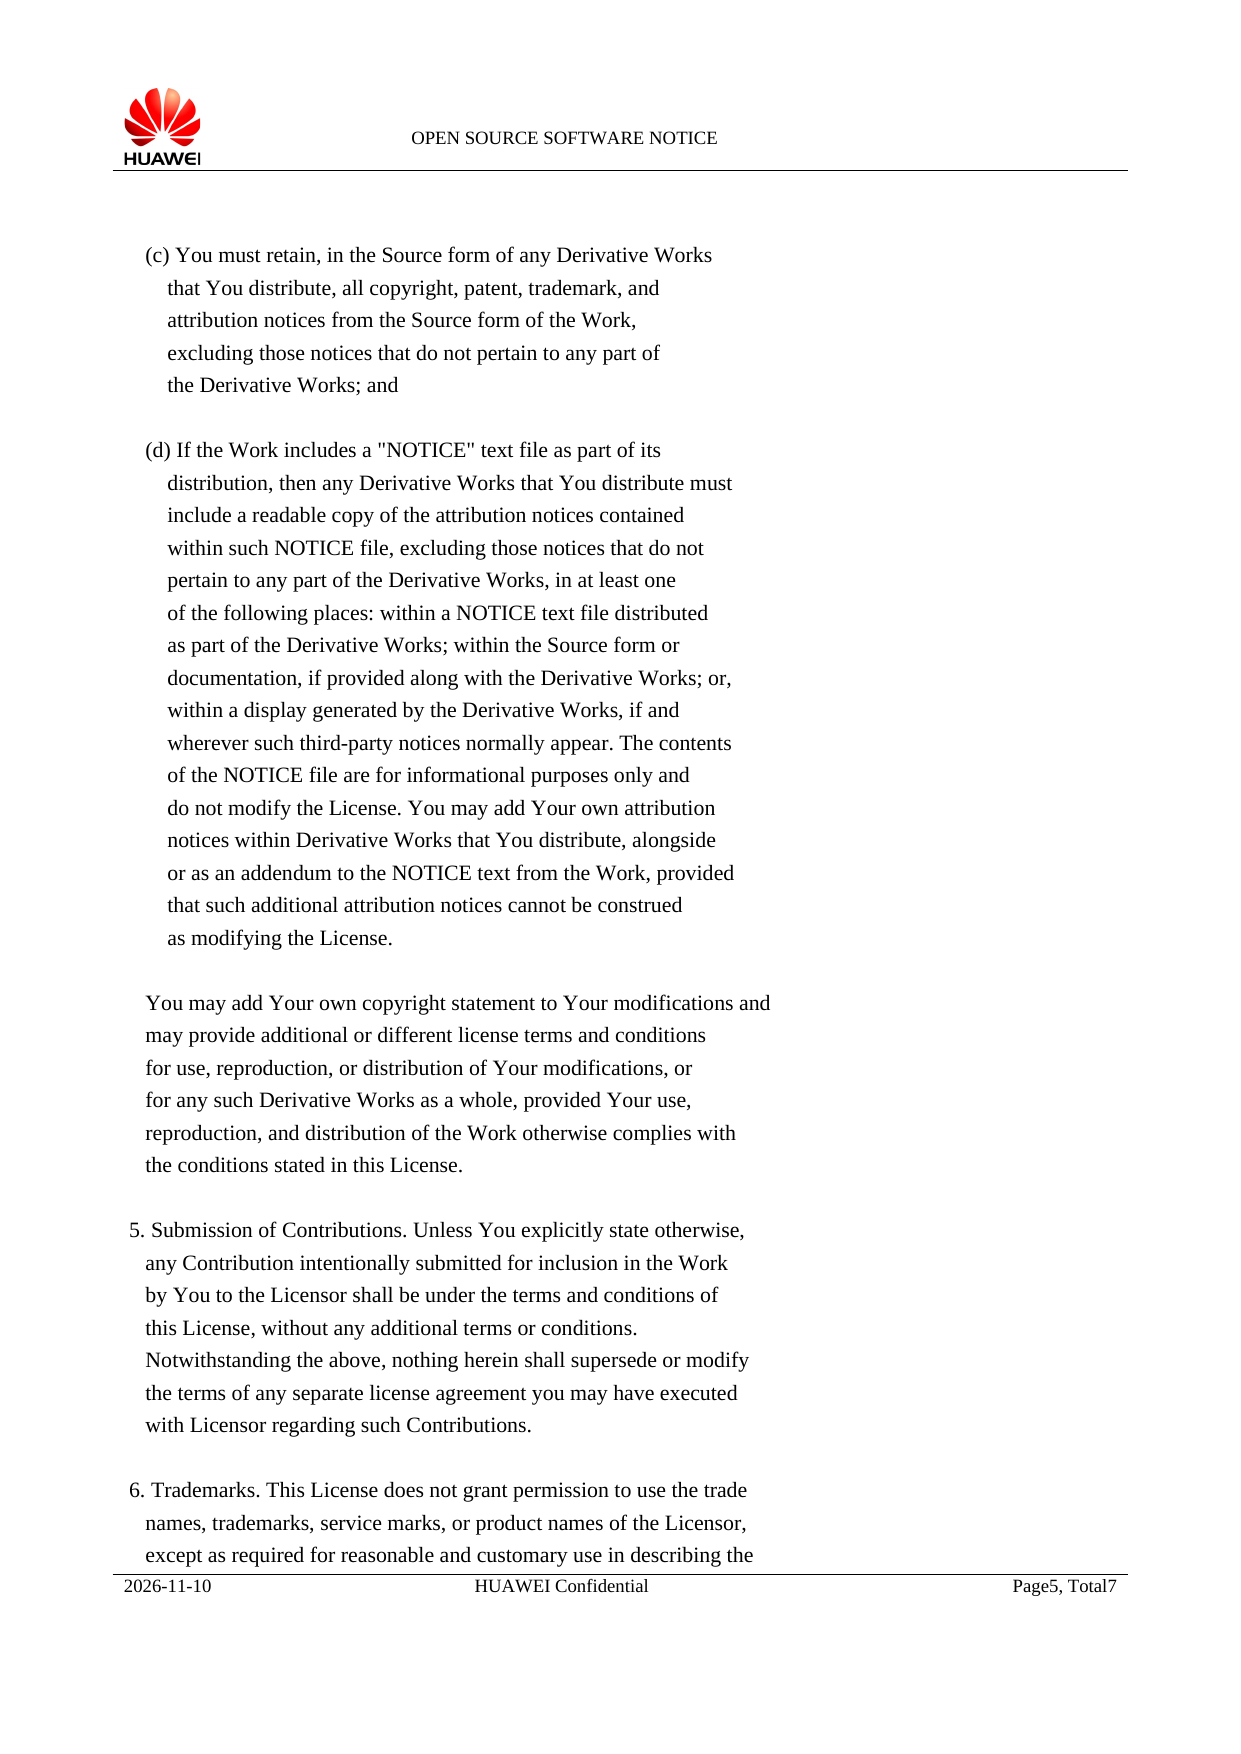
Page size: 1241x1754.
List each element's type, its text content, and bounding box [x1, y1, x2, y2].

picture [124, 88, 201, 165]
